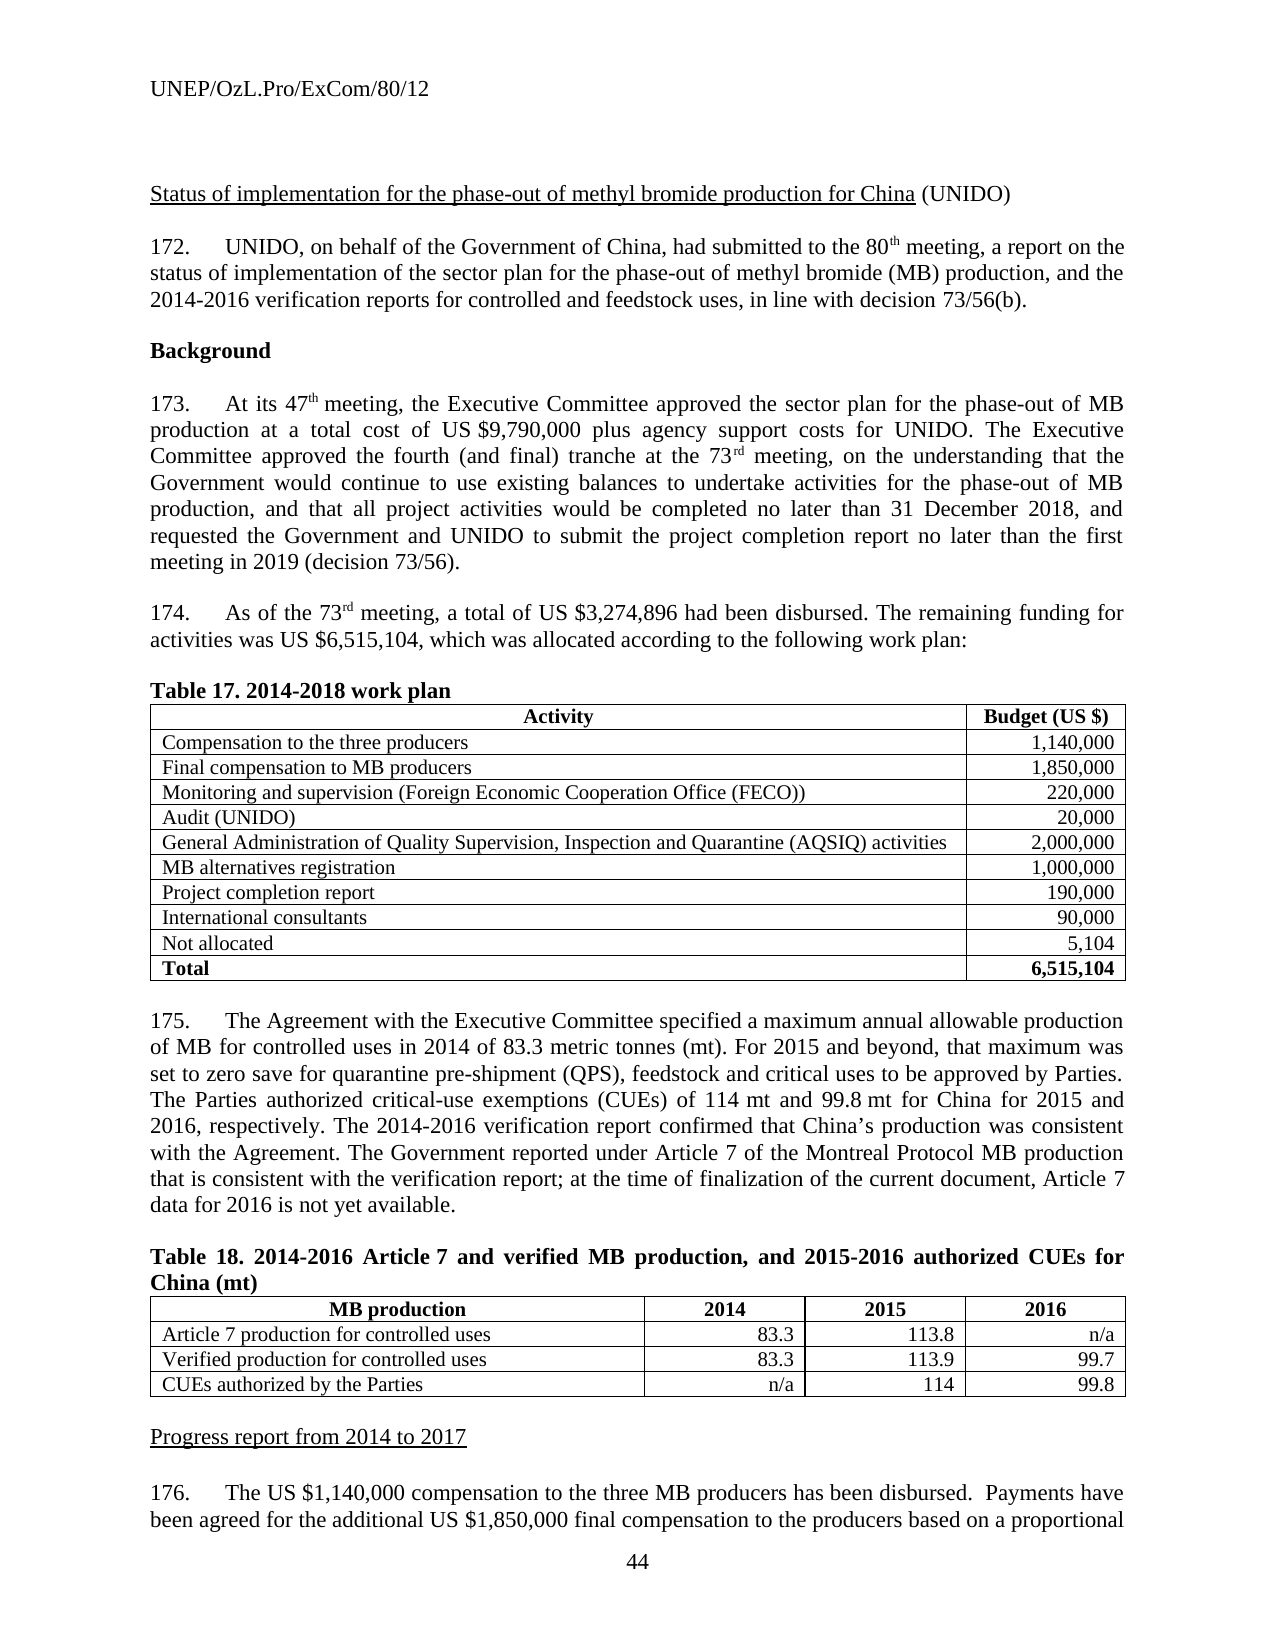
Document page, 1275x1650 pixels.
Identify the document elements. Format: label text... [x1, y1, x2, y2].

table_cell 1,000,000 [967, 855, 1125, 879]
table_header Activity [151, 705, 966, 728]
table_cell 90,000 [967, 905, 1125, 929]
table_header MB production [151, 1297, 644, 1321]
table_header 2016 [966, 1297, 1125, 1321]
table_cell 99.8 [966, 1372, 1125, 1396]
table_cell 1,140,000 [967, 730, 1125, 754]
table_cell Verified production for controlled uses [151, 1347, 644, 1371]
table_cell 83.3 [645, 1322, 804, 1346]
table_cell 99.7 [966, 1347, 1125, 1371]
table_cell Not allocated [151, 930, 966, 954]
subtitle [150, 1479, 1125, 1532]
table_cell 1,850,000 [967, 755, 1125, 779]
table_cell 220,000 [967, 780, 1125, 804]
subtitle UNIDO, on behalf of the Government of China, had submitted to the 80th meeting, a report on the status of implementation of the sector plan for the phase-out of methyl bromide (MB) production, and the 2014-2016 verification reports for controlled and feedstock uses, in line with decision 73/56(b). [150, 233, 1125, 312]
table_cell 113.9 [806, 1347, 965, 1371]
subtitle As of the 73rd meeting, a total of US $3,274,896 had been disbursed. The remaining funding for activities was US $6,515,104, which was allocated according to the following work plan: [150, 599, 1125, 652]
text Table 18. 2014-2016 Article 7 and verified MB production, and 2015-2016 authorized CUEs for China (mt) [150, 1243, 1125, 1296]
table_cell International consultants [151, 905, 966, 929]
table_cell n/a [966, 1322, 1125, 1346]
table_cell 5,104 [967, 930, 1125, 954]
table_cell Final compensation to MB producers [151, 755, 966, 779]
table_cell MB alternatives registration [151, 855, 966, 879]
table_cell Project completion report [151, 880, 966, 904]
table_cell Audit (UNIDO) [151, 805, 966, 829]
table_cell n/a [645, 1372, 804, 1396]
text Table 17. 2014-2018 work plan [150, 677, 1125, 703]
table_header 2014 [645, 1297, 804, 1321]
table_cell 83.3 [645, 1347, 804, 1371]
text Background [150, 337, 1125, 363]
table_header 2015 [806, 1297, 965, 1321]
subtitle At its 47th meeting, the Executive Committee approved the sector plan for the phase-out of MB production at a total cost of US $9,790,000 plus agency support costs for UNIDO. The Executive Committee approved the fourth (and final) tranche at the 73rd meeting, on the understanding that the Government would continue to use existing balances to undertake activities for the phase-out of MB production, and that all project activities would be completed no later than 31 December 2018, and requested the Government and UNIDO to submit the project completion report no later than the first meeting in 2019 (decision 73/56). [150, 390, 1125, 574]
table_cell 2,000,000 [967, 830, 1125, 854]
table_cell General Administration of Quality Supervision, Inspection and Quarantine (AQSIQ) activities [151, 830, 966, 854]
table_cell 114 [806, 1372, 965, 1396]
table_cell Compensation to the three producers [151, 730, 966, 754]
table_cell CUEs authorized by the Parties [151, 1372, 644, 1396]
table_cell Article 7 production for controlled uses [151, 1322, 644, 1346]
table_cell 113.8 [806, 1322, 965, 1346]
table_cell Total [151, 956, 966, 979]
table_cell 20,000 [967, 805, 1125, 829]
table_cell Monitoring and supervision (Foreign Economic Cooperation Office (FECO)) [151, 780, 966, 804]
text Progress report from 2014 to 2017 [150, 1423, 1125, 1450]
table_cell 6,515,104 [967, 956, 1125, 979]
table_cell 190,000 [967, 880, 1125, 904]
subtitle The Agreement with the Executive Committee specified a maximum annual allowable production of MB for controlled uses in 2014 of 83.3 metric tonnes (mt). For 2015 and beyond, that maximum was set to zero save for quarantine pre-shipment (QPS), feedstock and critical uses to be approved by Parties. The Parties authorized critical-use exemptions (CUEs) of 114 mt and 99.8 mt for China for 2015 and 2016, respectively. The 2014-2016 verification report confirmed that China’s production was consistent with the Agreement. The Government reported under Article 7 of the Montreal Protocol MB production that is consistent with the verification report; at the time of finalization of the current document, Article 7 data for 2016 is not yet available. [150, 1007, 1125, 1218]
text Status of implementation for the phase-out of methyl bromide production for China (UNIDO) [150, 180, 1125, 207]
table_header Budget (US $) [967, 705, 1125, 728]
